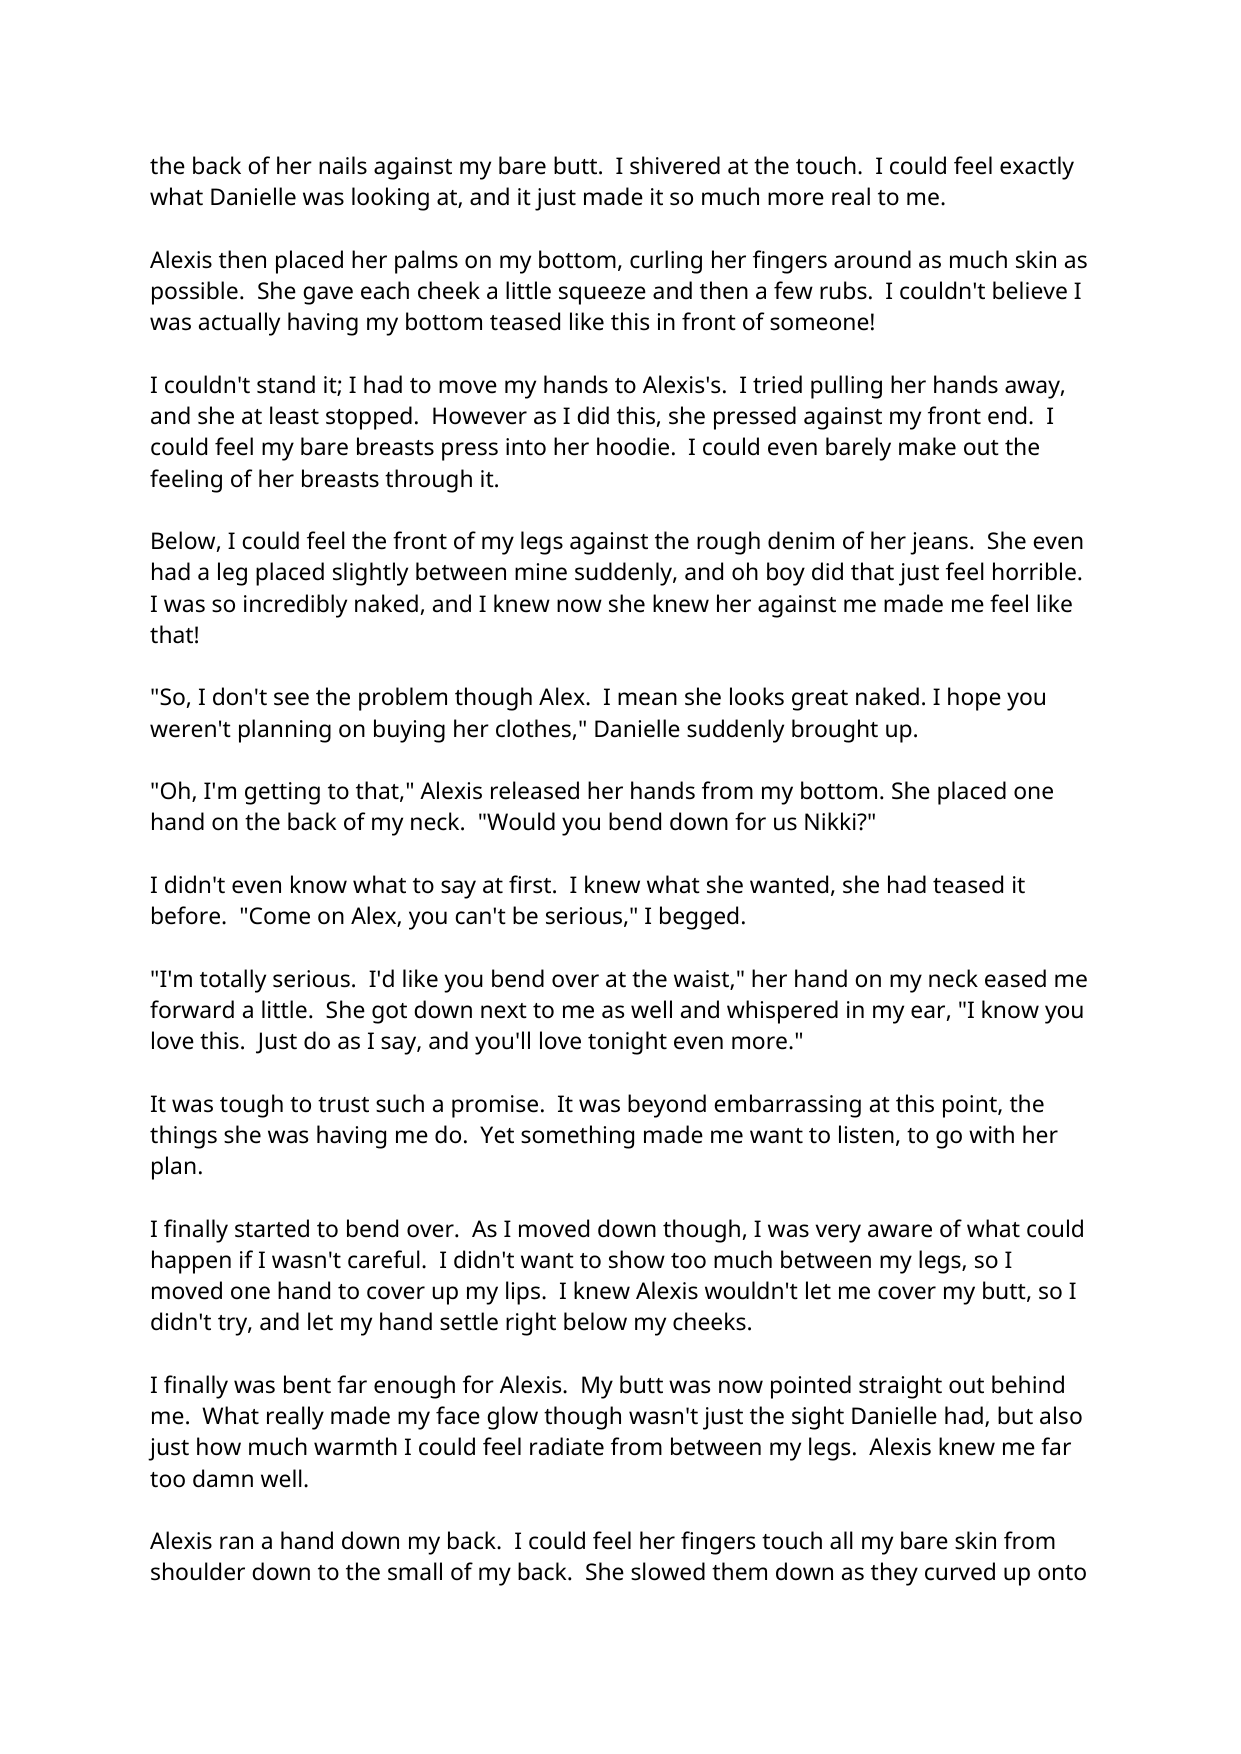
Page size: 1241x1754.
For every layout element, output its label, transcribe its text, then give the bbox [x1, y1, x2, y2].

text Alexis then placed her palms on my bottom, curling her fingers around as much skin as possible. She gave each cheek a little squeeze and then a few rubs. I couldn't believe I was actually having my bottom teased like this in front of someone! [150, 244, 1090, 337]
text "I'm totally serious. I'd like you bend over at the waist," her hand on my neck eased me forward a little. She got down next to me as well and whispered in my ear, "I know you love this. Just do as I say, and you'll love tonight even more." [150, 962, 1090, 1056]
text I couldn't stand it; I had to move my hands to Alexis's. I tried pulling her hands away, and she at least stopped. However as I did this, she pressed against my front end. I could feel my bare breasts press into her hoodie. I could even barely make out the feeling of her breasts through it. [150, 369, 1090, 494]
text It was tough to trust such a promise. It was beyond embarrassing at this point, the things she was having me do. Yet something made me want to listen, to go with her plan. [150, 1087, 1090, 1181]
text I finally was bent far enough for Alexis. My butt was now pointed straight out behind me. What really made my face glow though wasn't just the sight Danielle had, but also just how much warmth I could feel radiate from between my legs. Alexis knew me far too damn well. [150, 1369, 1090, 1494]
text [150, 1525, 1090, 1587]
text "So, I don't see the problem though Alex. I mean she looks great naked. I hope you weren't planning on buying her clothes," Danielle suddenly brought up. [150, 681, 1090, 744]
text I finally started to bend over. As I moved down though, I was very aware of what could happen if I wasn't careful. I didn't want to show too much between my legs, so I moved one hand to cover up my lips. I knew Alexis wouldn't let me cover my butt, so I didn't try, and let my hand settle right below my cheeks. [150, 1212, 1090, 1337]
text Below, I could feel the front of my legs against the rough denim of her jeans. She even had a leg placed slightly between mine suddenly, and oh boy did that just feel horrible. I was so incredibly naked, and I knew now she knew her against me made me feel like that! [150, 525, 1090, 650]
text I didn't even know what to say at first. I knew what she wanted, she had teased it before. "Come on Alex, you can't be serious," I begged. [150, 869, 1090, 931]
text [150, 150, 1090, 212]
text "Oh, I'm getting to that," Alexis released her hands from my bottom. She placed one hand on the back of my neck. "Would you bend down for us Nikki?" [150, 775, 1090, 837]
